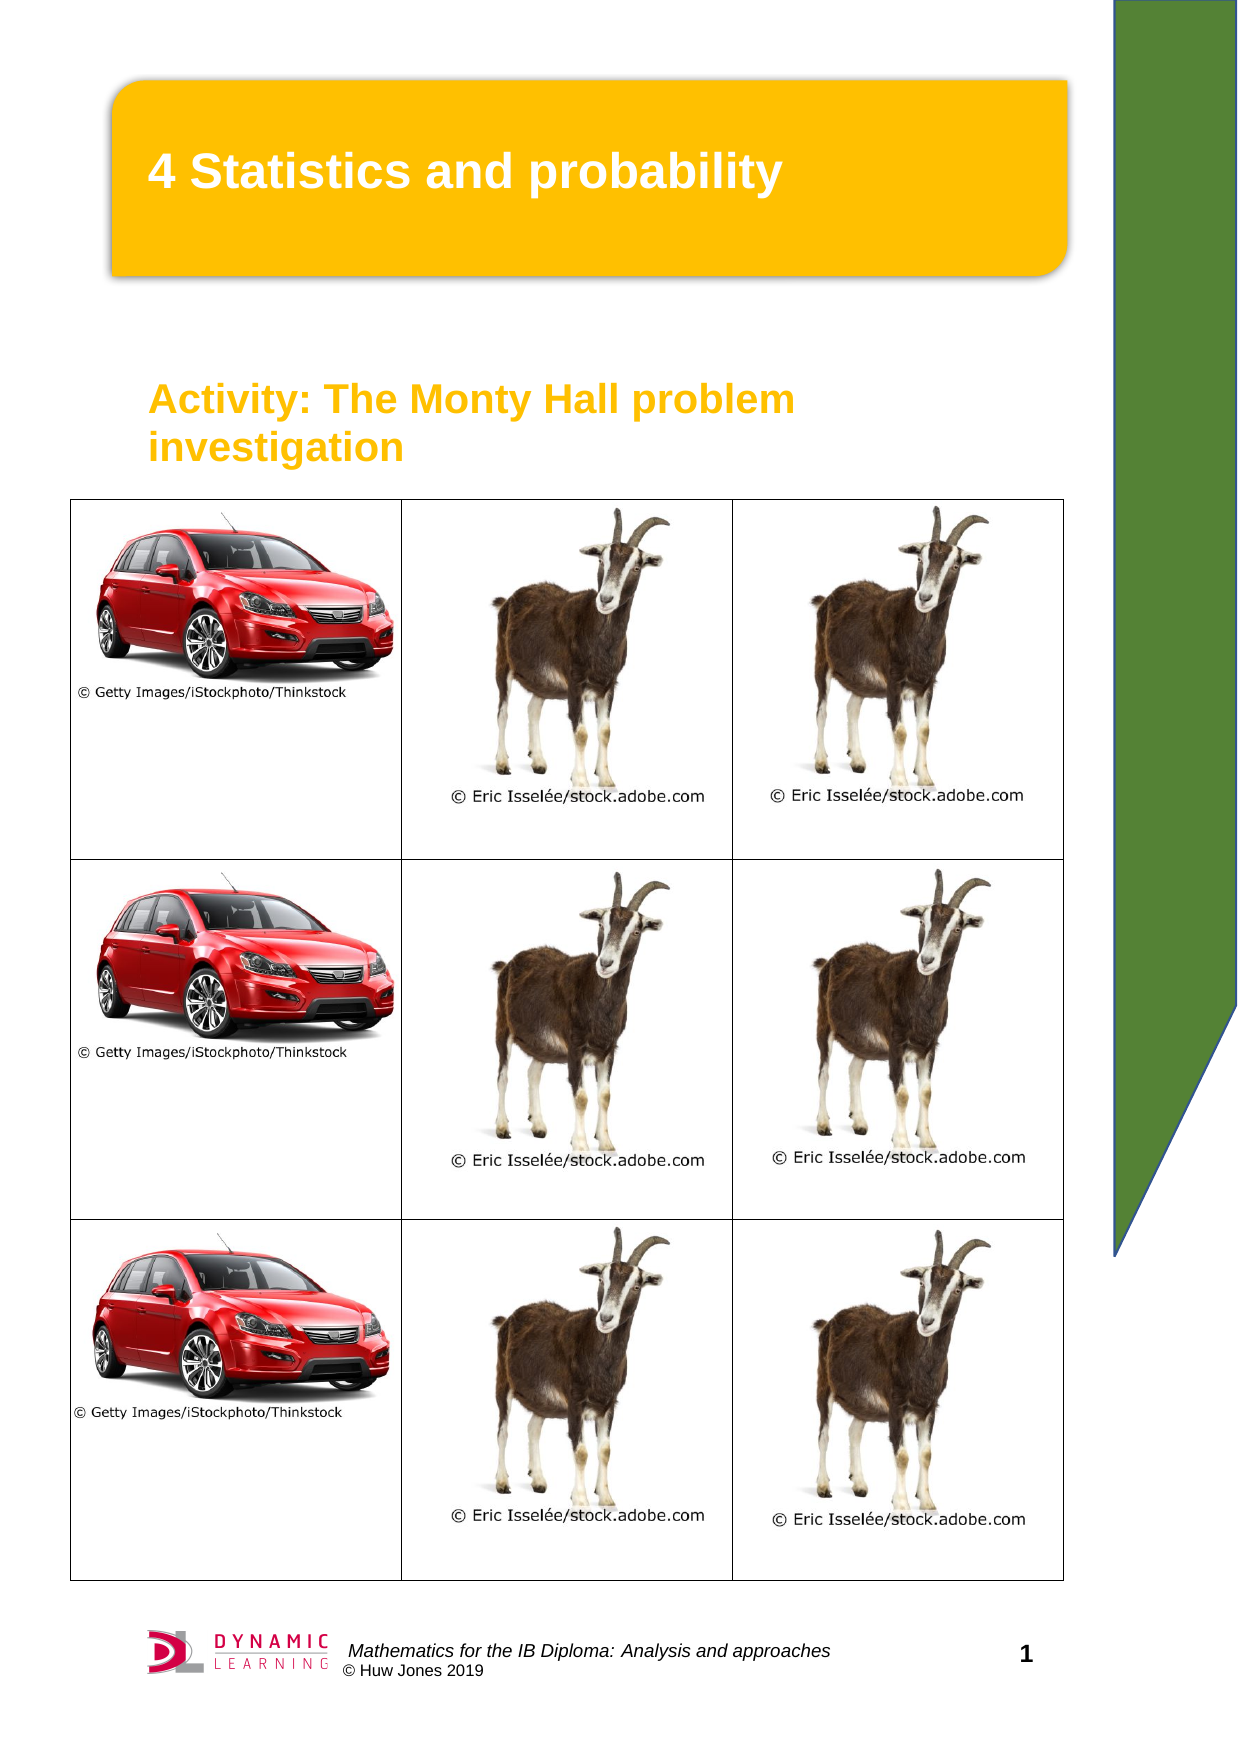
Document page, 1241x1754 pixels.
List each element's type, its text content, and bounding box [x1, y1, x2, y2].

table_cell [733, 1220, 1063, 1579]
picture [147, 1630, 328, 1674]
table_cell [733, 860, 1063, 1219]
title 4 Statistics and probability [148, 142, 1033, 199]
table_header [71, 500, 401, 859]
table_cell [402, 1220, 732, 1579]
table_header [402, 500, 732, 859]
table_header [733, 500, 1063, 859]
table_cell [402, 860, 732, 1219]
picture [66, 1219, 70, 1420]
table_cell [71, 860, 401, 1219]
table_cell [71, 1220, 401, 1579]
text Activity: The Monty Hall problem investigation [148, 374, 1033, 470]
